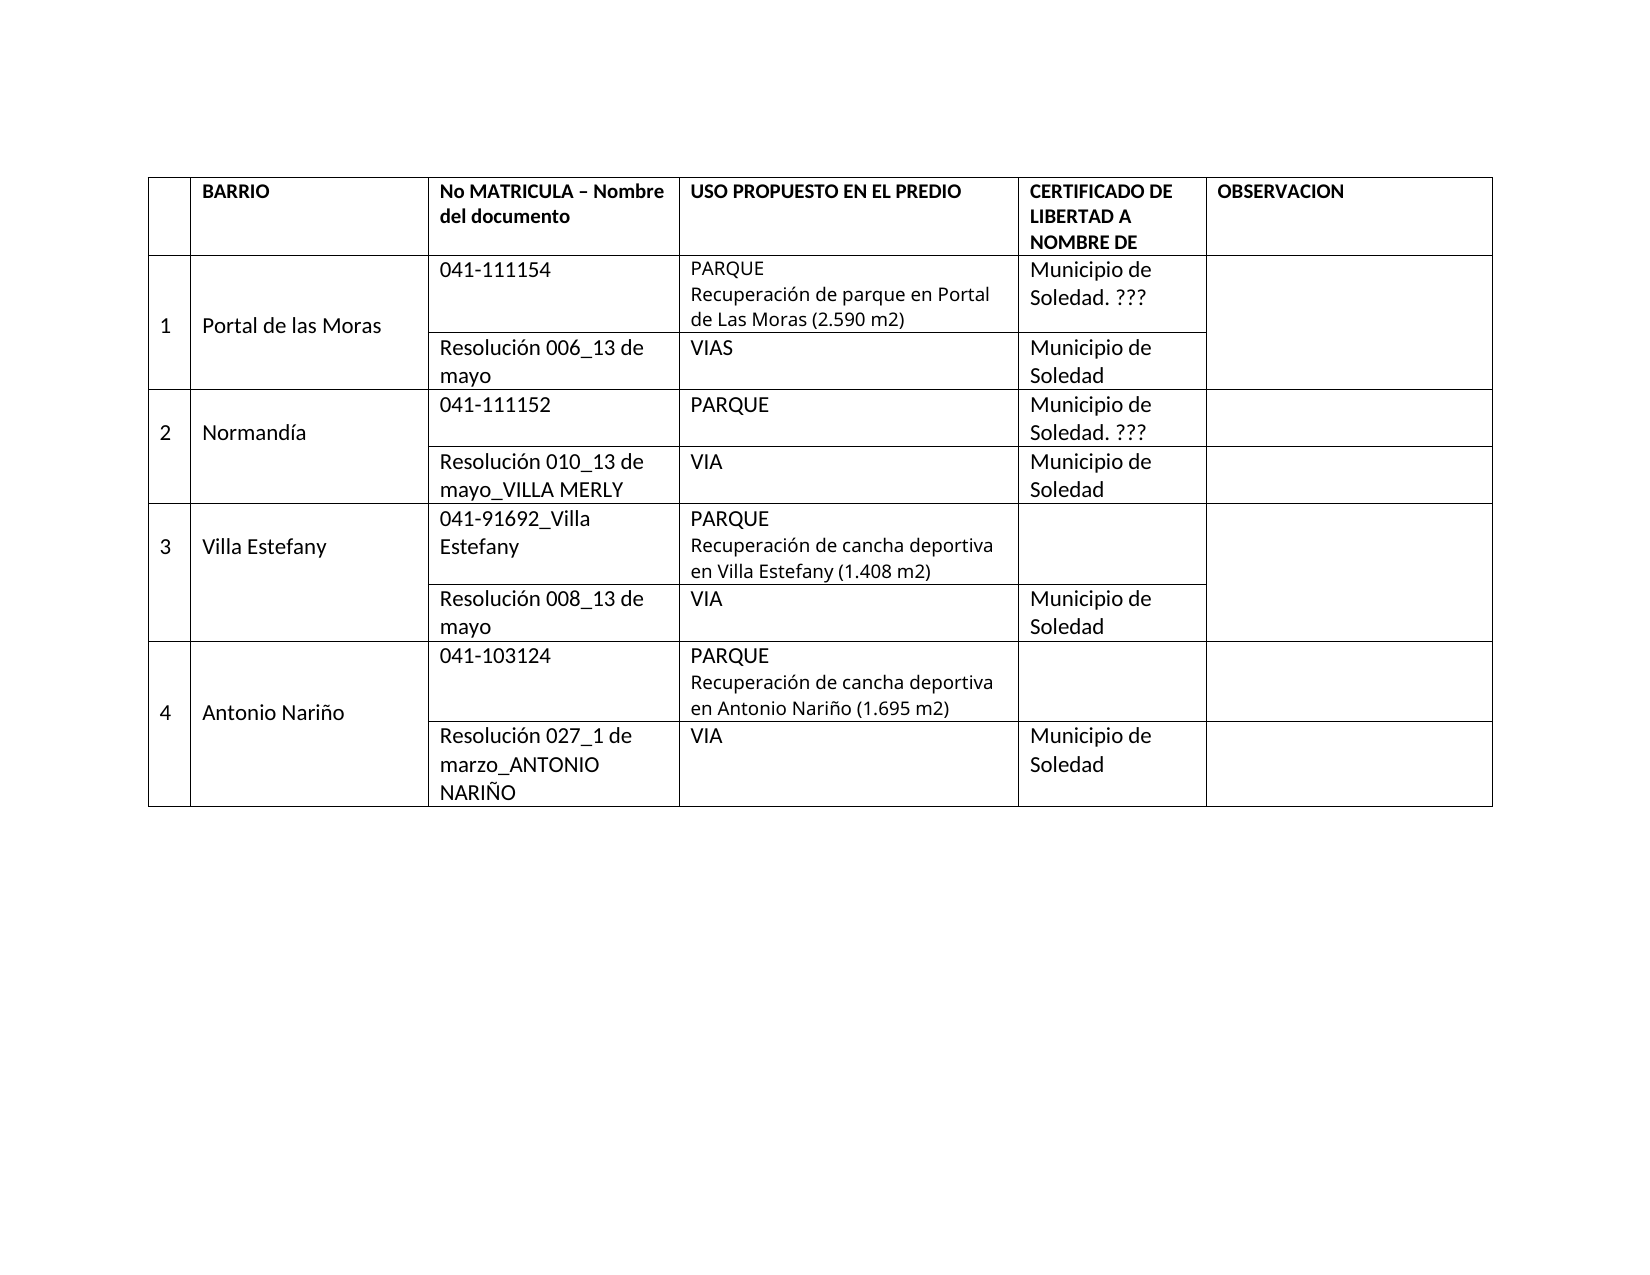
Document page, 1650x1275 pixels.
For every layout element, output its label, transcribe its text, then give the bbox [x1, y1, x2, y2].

table_cell Resolución 010_13 de mayo_VILLA MERLY [429, 447, 679, 503]
table_cell Resolución 006_13 de mayo [429, 333, 679, 389]
table_cell 041-111152 [429, 390, 679, 446]
table_cell Municipio de Soledad [1019, 333, 1206, 389]
table_cell Normandía [191, 390, 428, 503]
table_cell Antonio Nariño [191, 642, 428, 806]
table_cell [1207, 390, 1492, 446]
table_cell 041-103124 [429, 642, 679, 721]
table_header USO PROPUESTO EN EL PREDIO [680, 178, 1018, 254]
table_cell Portal de las Moras [191, 256, 428, 389]
table_cell Municipio de Soledad [1019, 722, 1206, 806]
table_cell [1207, 504, 1492, 641]
table_cell Municipio de Soledad [1019, 585, 1206, 641]
table_cell 041-111154 [429, 256, 679, 332]
table_cell 1 [149, 256, 190, 389]
table_cell [1207, 642, 1492, 721]
table_cell Villa Estefany [191, 504, 428, 641]
table_cell Resolución 027_1 de marzo_ANTONIO NARIÑO [429, 722, 679, 806]
table_cell Municipio de Soledad [1019, 447, 1206, 503]
table_cell VIAS [680, 333, 1018, 389]
table_header [149, 178, 190, 254]
table_cell VIA [680, 585, 1018, 641]
table_header OBSERVACION [1207, 178, 1492, 254]
table_cell 2 [149, 390, 190, 503]
table_cell 4 [149, 642, 190, 806]
table_cell Resolución 008_13 de mayo [429, 585, 679, 641]
table_header No MATRICULA – Nombre del documento [429, 178, 679, 254]
table_cell [1019, 642, 1206, 721]
table_cell VIA [680, 722, 1018, 806]
table_cell [1207, 256, 1492, 389]
table_header BARRIO [191, 178, 428, 254]
table_cell PARQUE [680, 390, 1018, 446]
table_cell PARQUE Recuperación de cancha deportiva en Antonio Nariño (1.695 m2) [680, 642, 1018, 721]
table_cell 3 [149, 504, 190, 641]
table_cell PARQUE Recuperación de parque en Portal de Las Moras (2.590 m2) [680, 256, 1018, 332]
table_cell Municipio de Soledad. ??? [1019, 256, 1206, 332]
table_cell [1207, 722, 1492, 806]
table_header CERTIFICADO DE LIBERTAD A NOMBRE DE [1019, 178, 1206, 254]
table_cell [1019, 504, 1206, 583]
table_cell VIA [680, 447, 1018, 503]
table_cell 041-91692_Villa Estefany [429, 504, 679, 583]
table_cell [1207, 447, 1492, 503]
table_cell PARQUE Recuperación de cancha deportiva en Villa Estefany (1.408 m2) [680, 504, 1018, 583]
table_cell Municipio de Soledad. ??? [1019, 390, 1206, 446]
